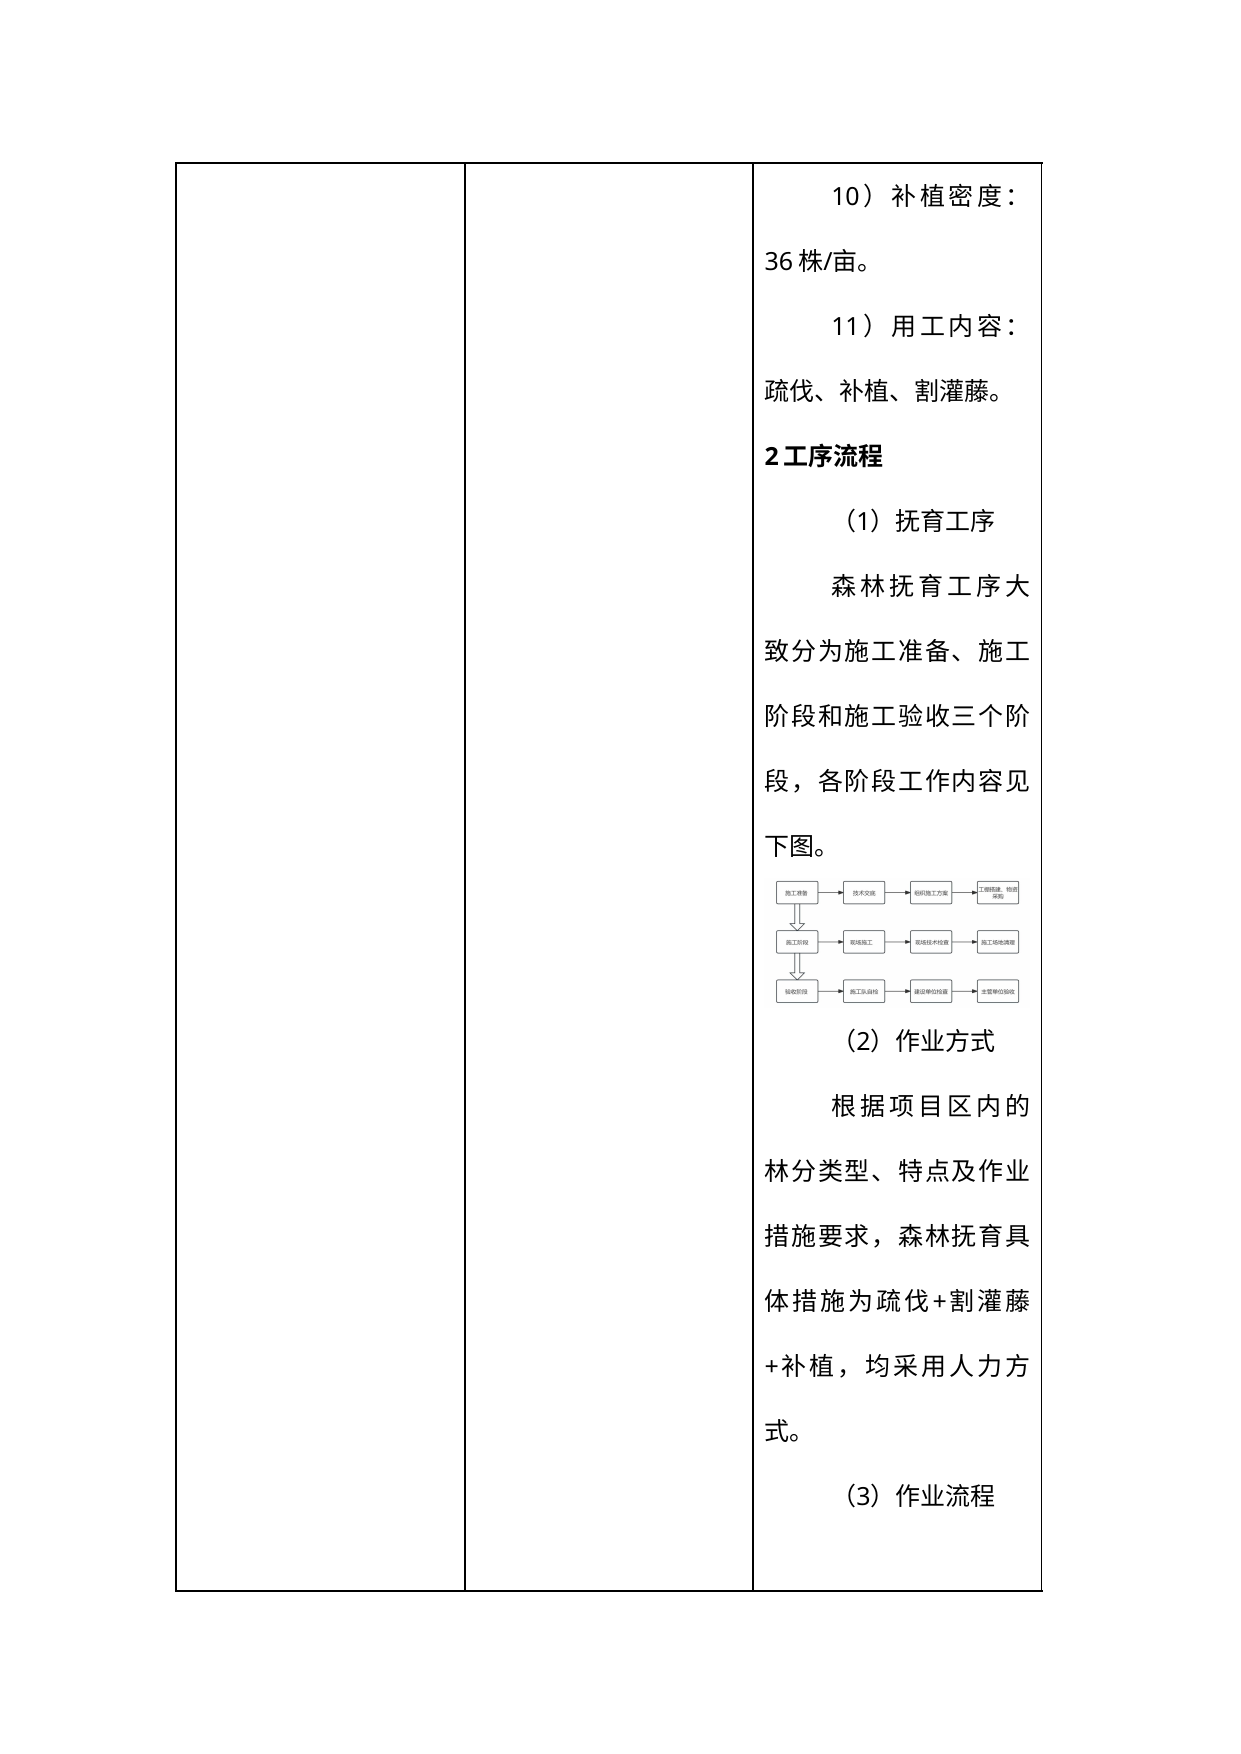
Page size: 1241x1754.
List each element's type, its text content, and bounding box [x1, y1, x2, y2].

table_cell [466, 164, 752, 1590]
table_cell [754, 164, 1041, 1590]
table_cell 1 [177, 164, 464, 1590]
picture [764, 878, 1031, 1008]
